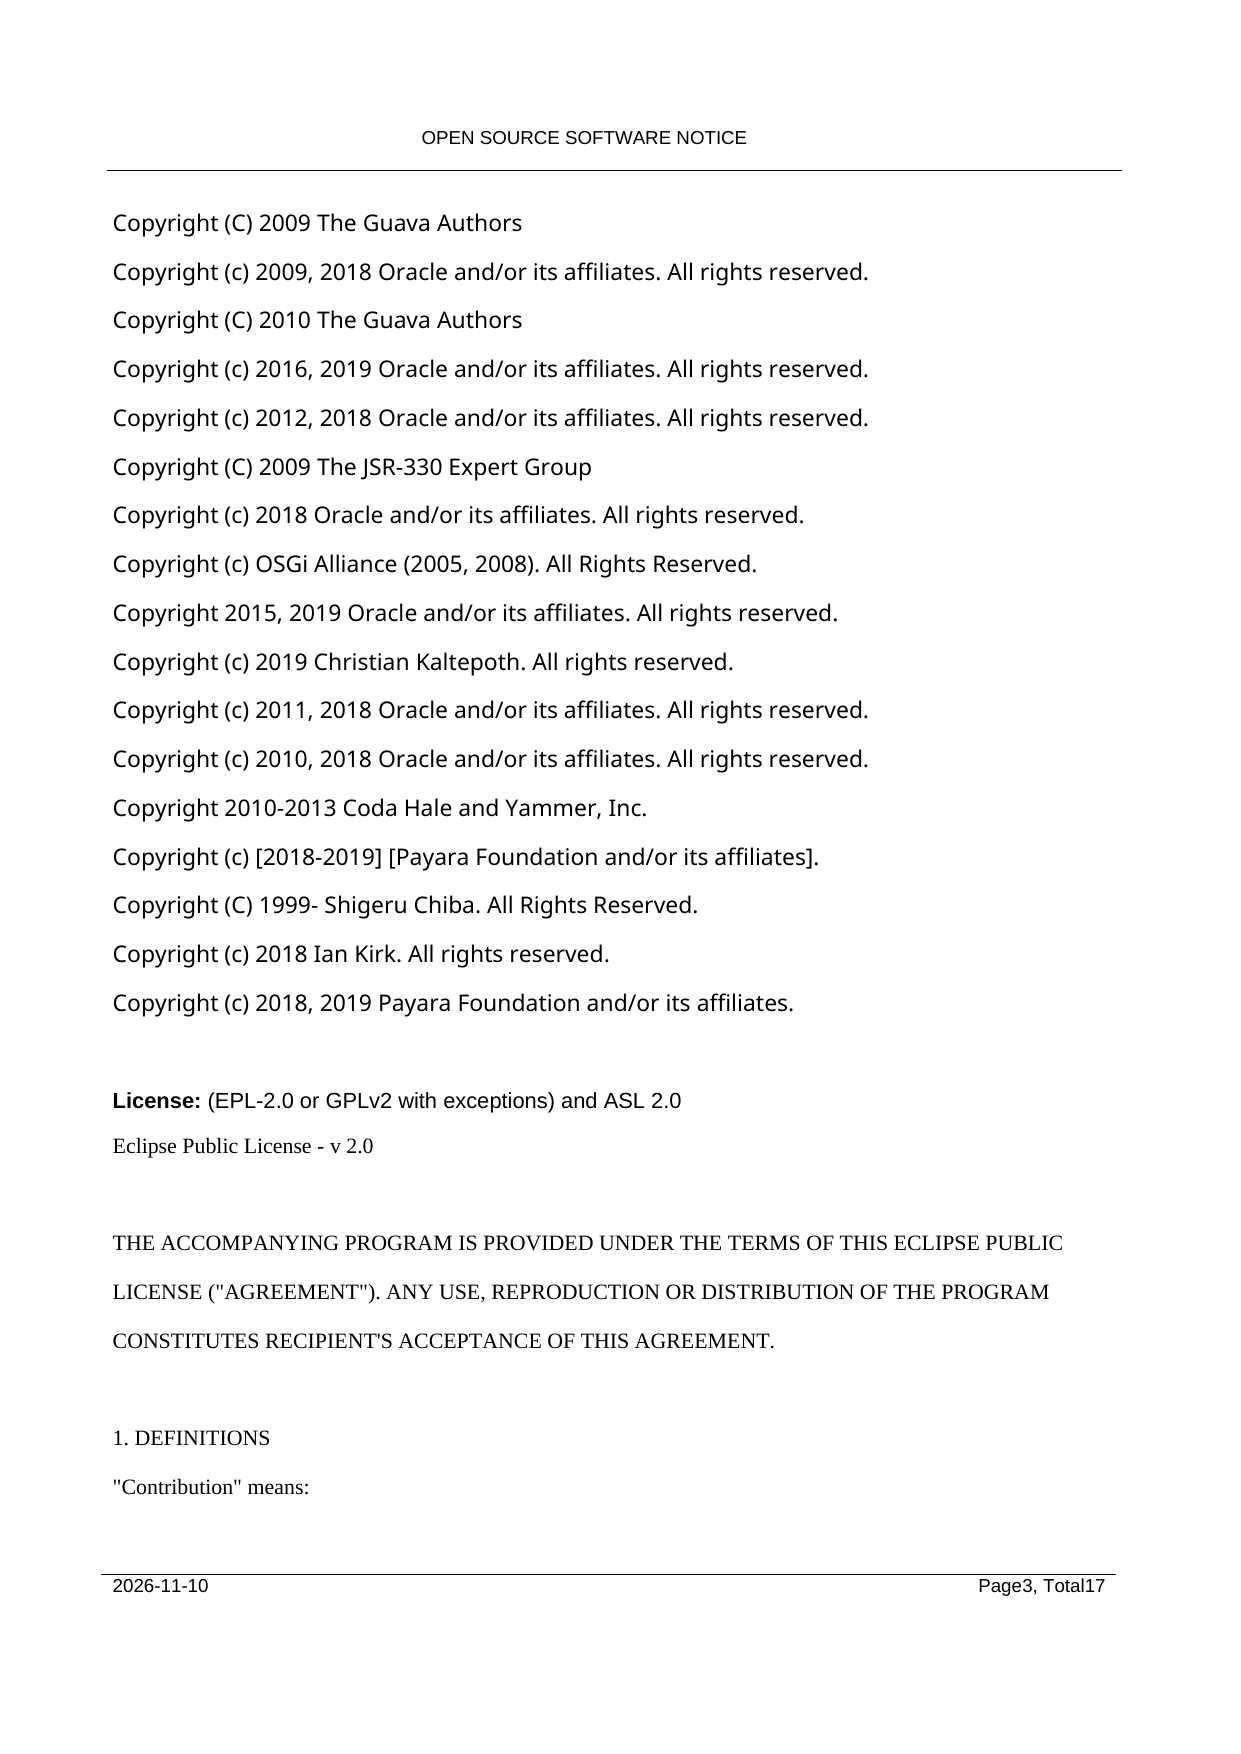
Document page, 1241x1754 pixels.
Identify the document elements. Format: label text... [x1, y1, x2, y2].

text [112, 206, 1128, 1068]
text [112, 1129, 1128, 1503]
text License: (EPL-2.0 or GPLv2 with exceptions) and ASL 2.0 [112, 1084, 1128, 1116]
